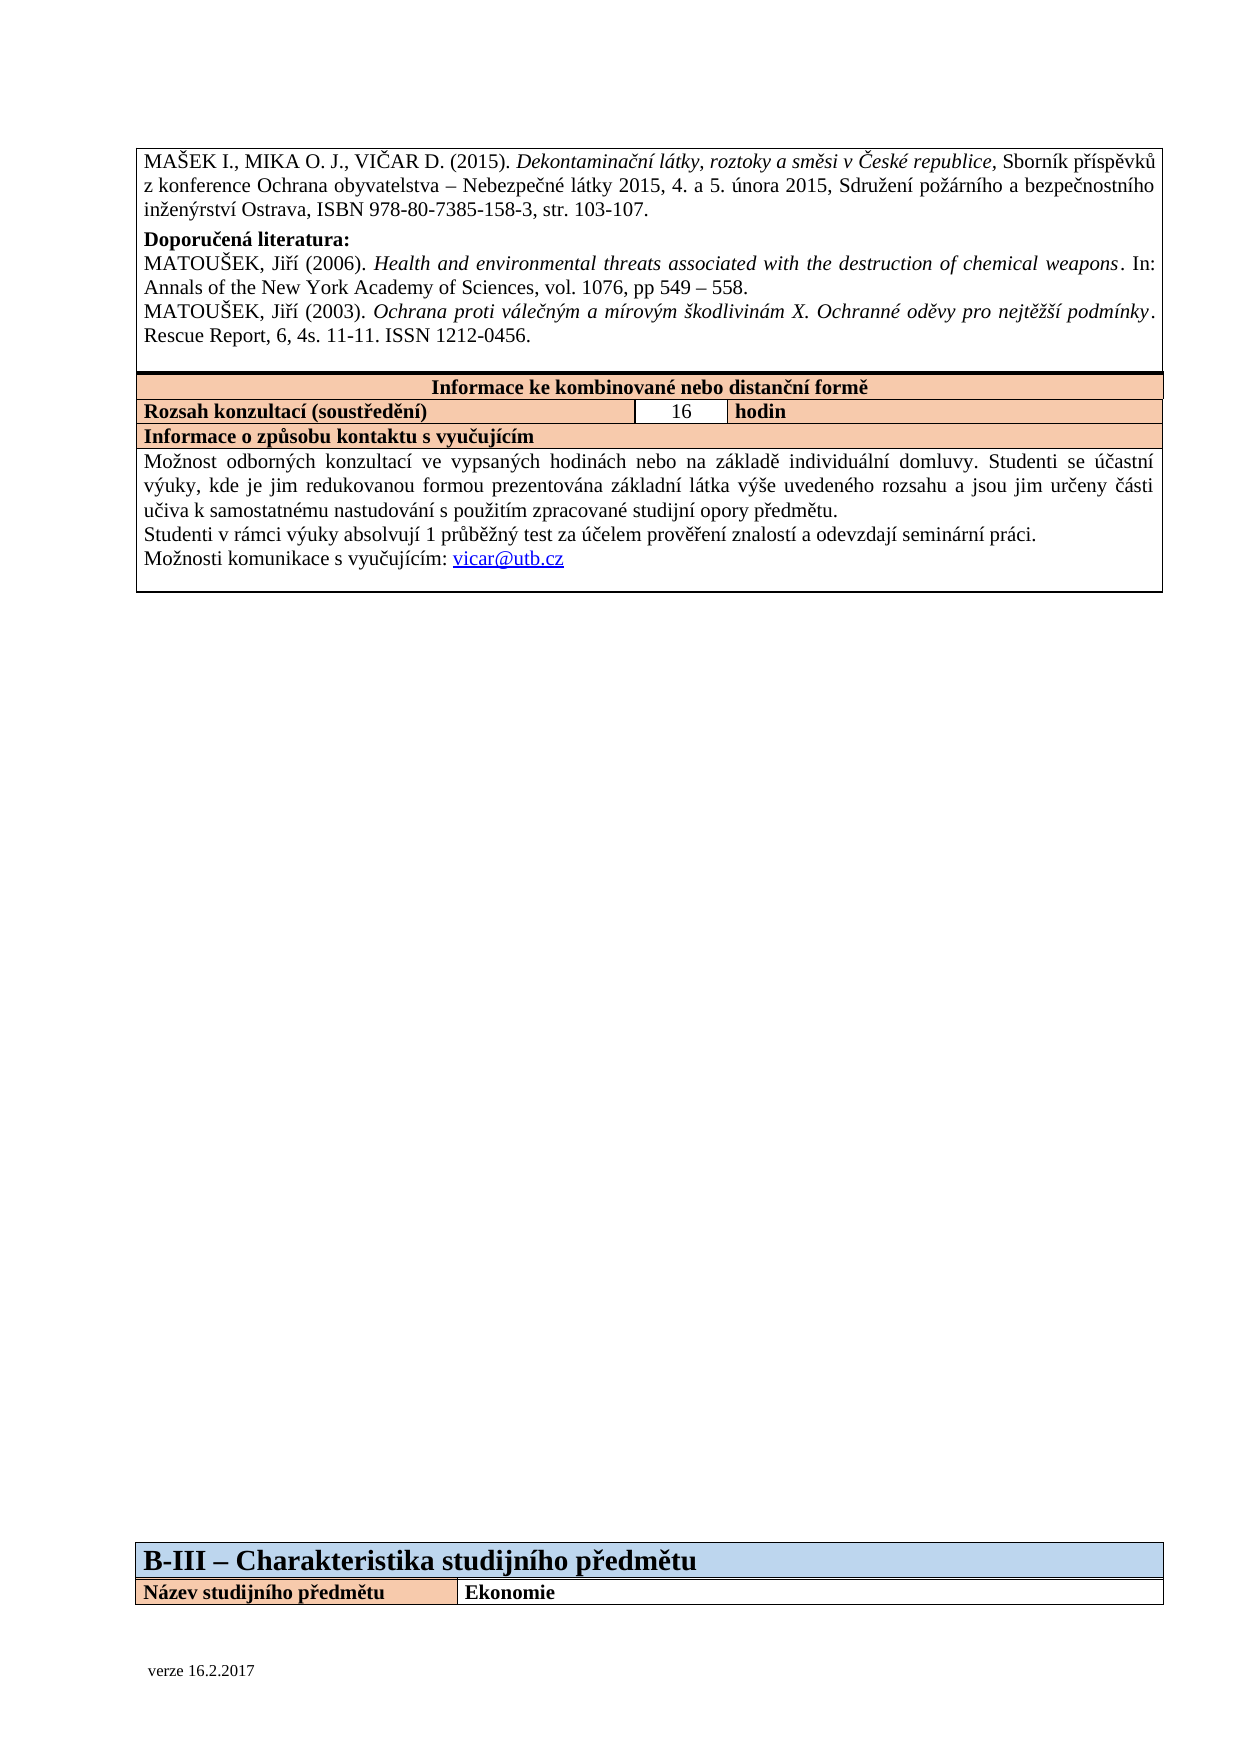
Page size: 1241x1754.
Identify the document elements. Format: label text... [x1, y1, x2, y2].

table_cell Rozsah konzultací (soustředění) [137, 400, 634, 423]
table_cell Možnost odborných konzultací ve vypsaných hodinách nebo na základě individuální domluvy. Studenti se účastní výuky, kde je jim redukovanou formou prezentována základní látka výše uvedeného rozsahu a jsou jim určeny části učiva k samostatnému nastudování s použitím zpracované studijní opory předmětu. Studenti v rámci výuky absolvují 1 průběžný test za účelem prověření znalostí a odevzdají seminární práci. Možnosti komunikace s vyučujícím: vicar@utb.cz [137, 449, 1162, 591]
table_header B-III – Charakteristika studijního předmětu [136, 1543, 1163, 1577]
table_cell 16 [636, 400, 727, 423]
table_cell Informace ke kombinované nebo distanční formě [137, 375, 1163, 399]
table_cell Název studijního předmětu [136, 1580, 457, 1604]
table_cell Ekonomie [458, 1580, 1163, 1604]
table_cell Informace o způsobu kontaktu s vyučujícím [137, 424, 1162, 448]
table_cell hodin [728, 400, 1162, 423]
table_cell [137, 149, 1162, 371]
